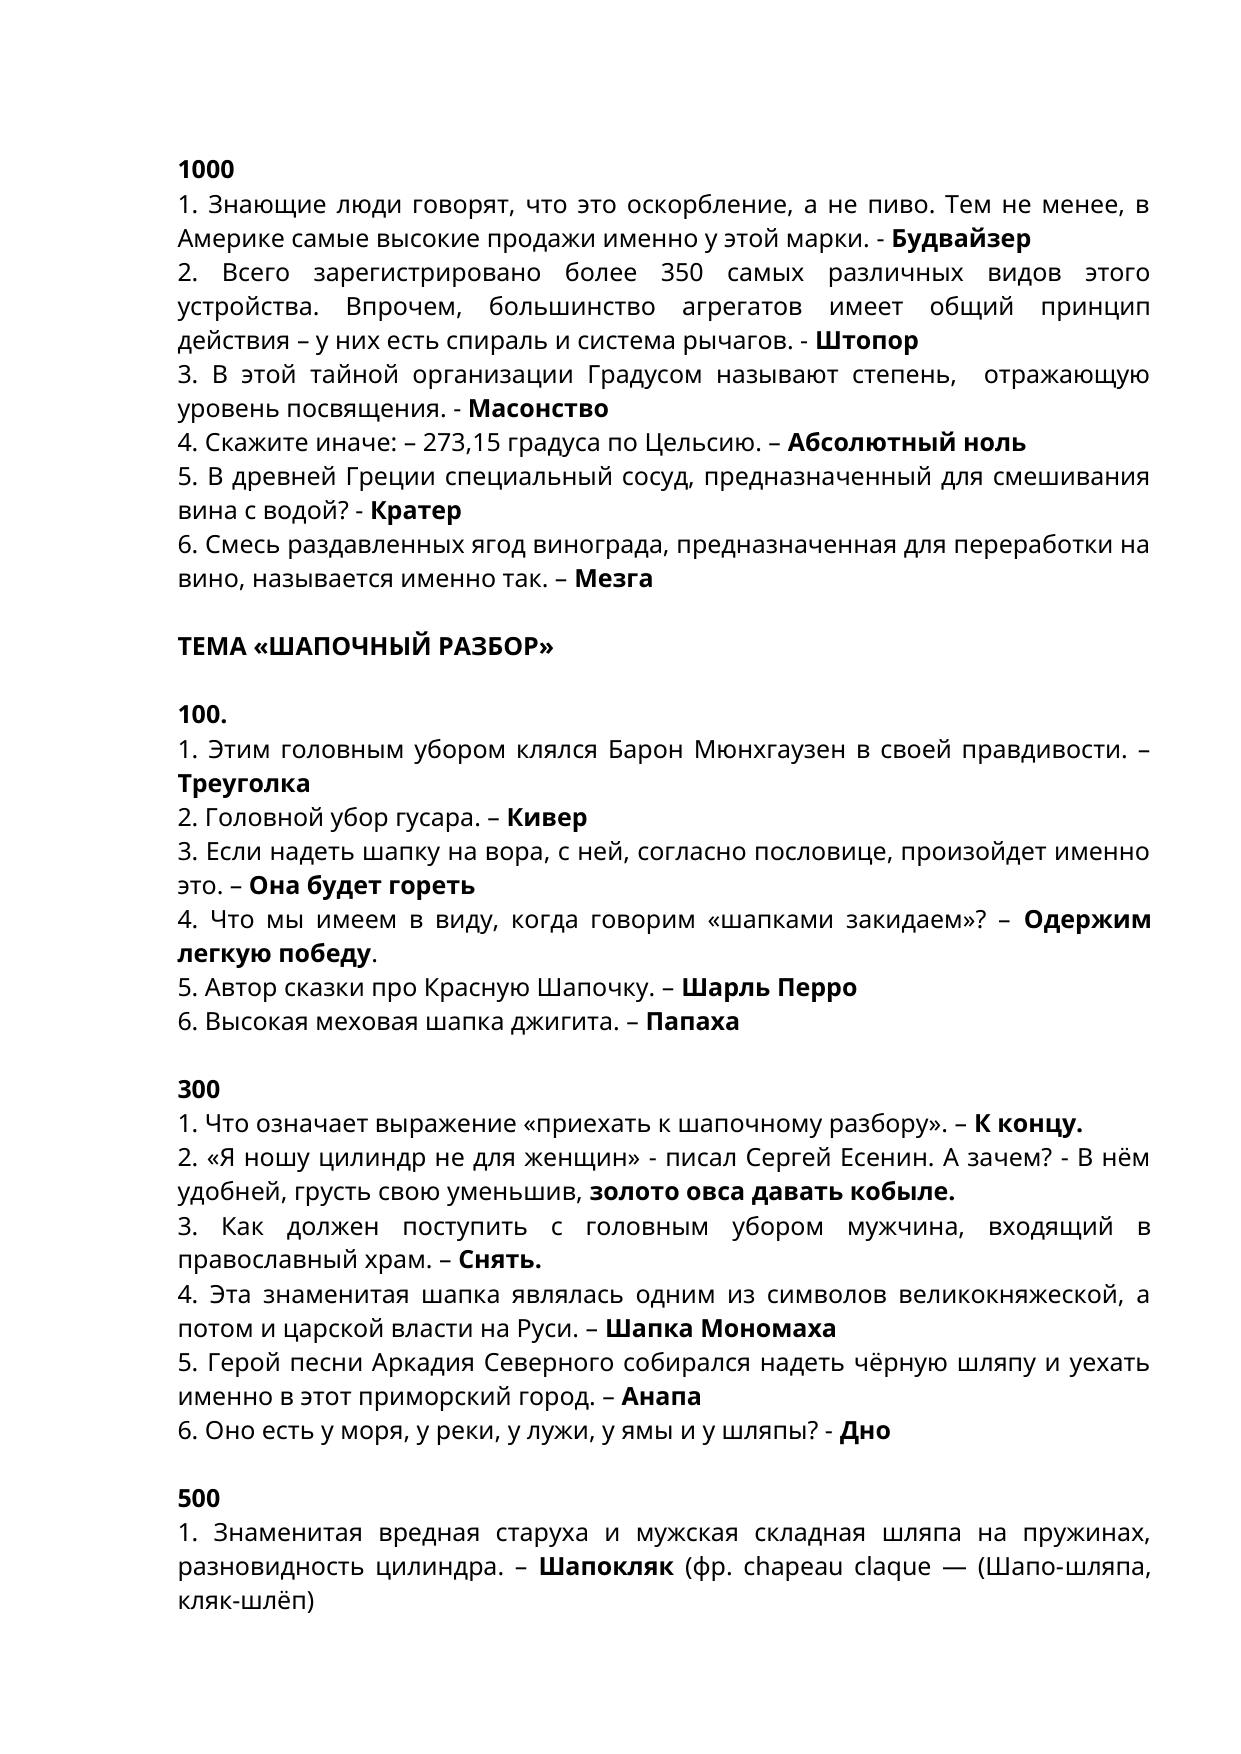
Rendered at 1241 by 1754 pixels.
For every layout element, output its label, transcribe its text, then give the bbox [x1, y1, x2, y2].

text 1000 [177, 152, 1152, 186]
text 5. В древней Греции специальный сосуд, предназначенный для смешивания вина с водой? - Кратер [177, 459, 1152, 527]
text 2. «Я ношу цилиндр не для женщин» - писал Сергей Есенин. А зачем? - В нём удобней, грусть свою уменьшив, золото овса давать кобыле. [177, 1140, 1152, 1208]
text 300 [177, 1072, 1152, 1106]
text ТЕМА «ШАПОЧНЫЙ РАЗБОР» [177, 629, 1152, 663]
text 4. Эта знаменитая шапка являлась одним из символов великокняжеской, а потом и царской власти на Руси. – Шапка Мономаха [177, 1276, 1152, 1344]
text 3. Если надеть шапку на вора, с ней, согласно пословице, произойдет именно это. – Она будет гореть [177, 833, 1152, 902]
text 4. Скажите иначе: – 273,15 градуса по Цельсию. – Абсолютный ноль [177, 425, 1152, 459]
text 6. Смесь раздавленных ягод винограда, предназначенная для переработки на вино, называется именно так. – Мезга [177, 527, 1152, 595]
text 2. Головной убор гусара. – Кивер [177, 799, 1152, 833]
text 1. Знающие люди говорят, что это оскорбление, а не пиво. Тем не менее, в Америке самые высокие продажи именно у этой марки. - Будвайзер [177, 186, 1152, 254]
text 1. Этим головным убором клялся Барон Мюнхгаузен в своей правдивости. – Треуголка [177, 731, 1152, 799]
text 500 [177, 1481, 1152, 1515]
text 5. Автор сказки про Красную Шапочку. – Шарль Перро [177, 970, 1152, 1004]
text 1. Знаменитая вредная старуха и мужская складная шляпа на пружинах, разновидность цилиндра. – Шапокляк (фр. chapeau claque — (Шапо-шляпа, кляк-шлёп) [177, 1515, 1152, 1617]
text 100. [177, 697, 1152, 731]
text 3. В этой тайной организации Градусом называют степень, отражающую уровень посвящения. - Масонство [177, 357, 1152, 425]
text 5. Герой песни Аркадия Северного собирался надеть чёрную шляпу и уехать именно в этот приморский город. – Анапа [177, 1344, 1152, 1412]
text 1. Что означает выражение «приехать к шапочному разбору». – К концу. [177, 1106, 1152, 1140]
text 6. Оно есть у моря, у реки, у лужи, у ямы и у шляпы? - Дно [177, 1412, 1152, 1447]
text 2. Всего зарегистрировано более 350 самых различных видов этого устройства. Впрочем, большинство агрегатов имеет общий принцип действия – у них есть спираль и система рычагов. - Штопор [177, 254, 1152, 357]
text 3. Как должен поступить с головным убором мужчина, входящий в православный храм. – Снять. [177, 1208, 1152, 1276]
text 4. Что мы имеем в виду, когда говорим «шапками закидаем»? – Одержим легкую победу. [177, 902, 1152, 970]
text 6. Высокая меховая шапка джигита. – Папаха [177, 1004, 1152, 1038]
